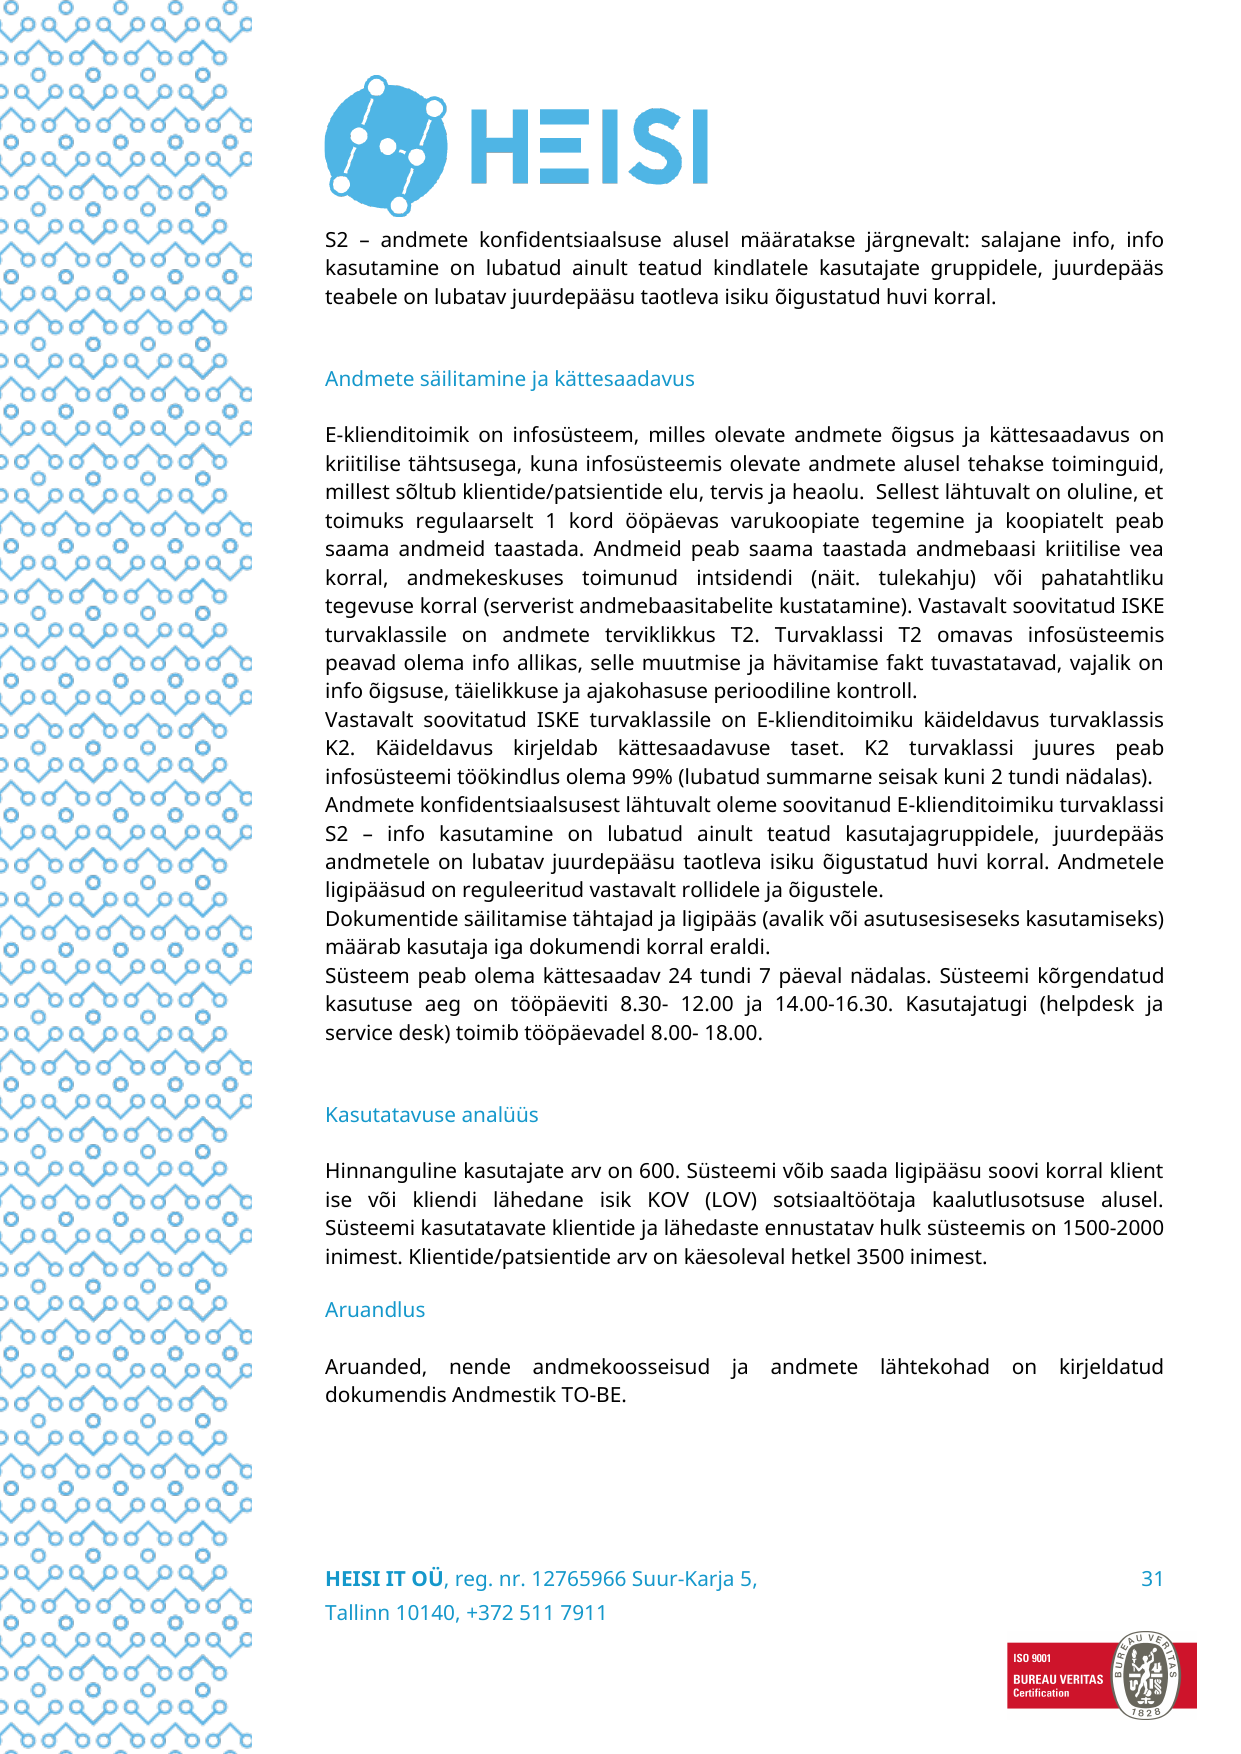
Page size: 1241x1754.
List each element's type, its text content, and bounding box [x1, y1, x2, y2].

subtitle Aruandlus [325, 1295, 1165, 1324]
text Vastavalt soovitatud ISKE turvaklassile on E-klienditoimiku käideldavus turvaklassis K2. Käideldavus kirjeldab kättesaadavuse taset. K2 turvaklassi juures peab infosüsteemi töökindlus olema 99% (lubatud summarne seisak kuni 2 tundi nädalas). [325, 705, 1165, 790]
text S2 – andmete konfidentsiaalsuse alusel määratakse järgnevalt: salajane info, info kasutamine on lubatud ainult teatud kindlatele kasutajate gruppidele, juurdepääs teabele on lubatav juurdepääsu taotleva isiku õigustatud huvi korral. [325, 225, 1165, 310]
picture [324, 75, 708, 217]
text E-klienditoimik on infosüsteem, milles olevate andmete õigsus ja kättesaadavus on kriitilise tähtsusega, kuna infosüsteemis olevate andmete alusel tehakse toiminguid, millest sõltub klientide/patsientide elu, tervis ja heaolu. Sellest lähtuvalt on oluline, et toimuks regulaarselt 1 kord ööpäevas varukoopiate tegemine ja koopiatelt peab saama andmeid taastada. Andmeid peab saama taastada andmebaasi kriitilise vea korral, andmekeskuses toimunud intsidendi (näit. tulekahju) või pahatahtliku tegevuse korral (serverist andmebaasitabelite kustatamine). Vastavalt soovitatud ISKE turvaklassile on andmete terviklikkus T2. Turvaklassi T2 omavas infosüsteemis peavad olema info allikas, selle muutmise ja hävitamise fakt tuvastatavad, vajalik on info õigsuse, täielikkuse ja ajakohasuse perioodiline kontroll. [325, 421, 1165, 705]
subtitle Andmete säilitamine ja kättesaadavus [325, 364, 1165, 392]
text Hinnanguline kasutajate arv on 600. Süsteemi võib saada ligipääsu soovi korral klient ise või kliendi lähedane isik KOV (LOV) sotsiaaltöötaja kaalutlusotsuse alusel. Süsteemi kasutatavate klientide ja lähedaste ennustatav hulk süsteemis on 1500-2000 inimest. Klientide/patsientide arv on käesoleval hetkel 3500 inimest. [325, 1157, 1165, 1270]
text Dokumentide säilitamise tähtajad ja ligipääs (avalik või asutusesiseseks kasutamiseks) määrab kasutaja iga dokumendi korral eraldi. [325, 904, 1165, 961]
subtitle Kasutatavuse analüüs [325, 1100, 1165, 1128]
picture [1007, 1631, 1197, 1720]
text Süsteem peab olema kättesaadav 24 tundi 7 päeval nädalas. Süsteemi kõrgendatud kasutuse aeg on tööpäeviti 8.30- 12.00 ja 14.00-16.30. Kasutajatugi (helpdesk ja service desk) toimib tööpäevadel 8.00- 18.00. [325, 961, 1165, 1046]
text Aruanded, nende andmekoosseisud ja andmete lähtekohad on kirjeldatud dokumendis Andmestik TO-BE. [325, 1352, 1165, 1409]
text Andmete konfidentsiaalsusest lähtuvalt oleme soovitanud E-klienditoimiku turvaklassi S2 – info kasutamine on lubatud ainult teatud kasutajagruppidele, juurdepääs andmetele on lubatav juurdepääsu taotleva isiku õigustatud huvi korral. Andmetele ligipääsud on reguleeritud vastavalt rollidele ja õigustele. [325, 790, 1165, 904]
